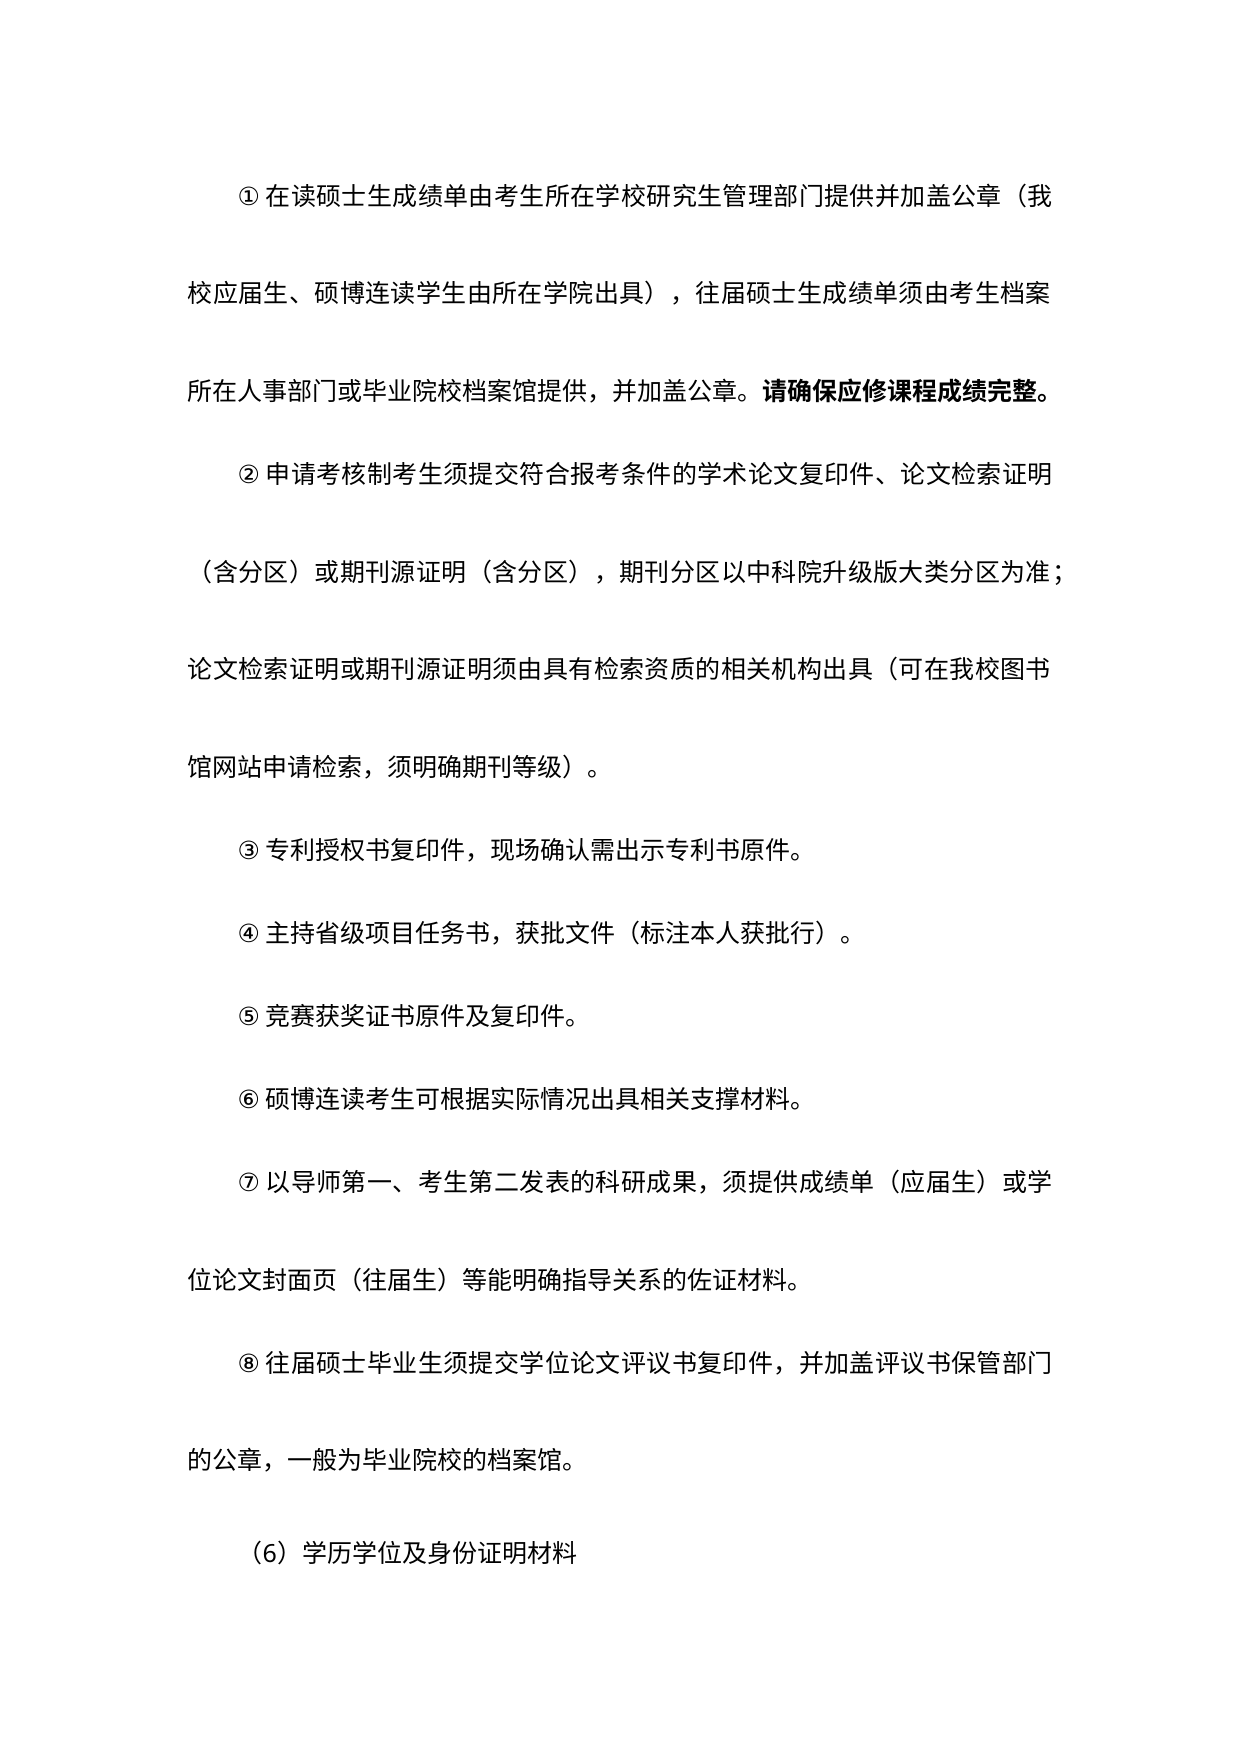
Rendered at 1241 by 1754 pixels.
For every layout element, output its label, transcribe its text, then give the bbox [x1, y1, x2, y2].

text ⑦以导师第一、考生第二发表的科研成果，须提供成绩单（应届生）或学位论文封面页（往届生）等能明确指导关系的佐证材料。 [187, 1148, 1053, 1311]
text ⑥硕博连读考生可根据实际情况出具相关支撑材料。 [187, 1065, 1053, 1130]
text ⑧往届硕士毕业生须提交学位论文评议书复印件，并加盖评议书保管部门的公章，一般为毕业院校的档案馆。 [187, 1329, 1053, 1491]
text ①在读硕士生成绩单由考生所在学校研究生管理部门提供并加盖公章（我校应届生、硕博连读学生由所在学院出具），往届硕士生成绩单须由考生档案所在人事部门或毕业院校档案馆提供，并加盖公章。请确保应修课程成绩完整。 [187, 162, 1053, 422]
text ⑤竞赛获奖证书原件及复印件。 [187, 982, 1053, 1047]
text （6）学历学位及身份证明材料 [187, 1519, 1053, 1584]
text ③专利授权书复印件，现场确认需出示专利书原件。 [187, 816, 1053, 881]
text ④主持省级项目任务书，获批文件（标注本人获批行）。 [187, 899, 1053, 964]
text ②申请考核制考生须提交符合报考条件的学术论文复印件、论文检索证明（含分区）或期刊源证明（含分区），期刊分区以中科院升级版大类分区为准；论文检索证明或期刊源证明须由具有检索资质的相关机构出具（可在我校图书馆网站申请检索，须明确期刊等级）。 [187, 440, 1053, 798]
